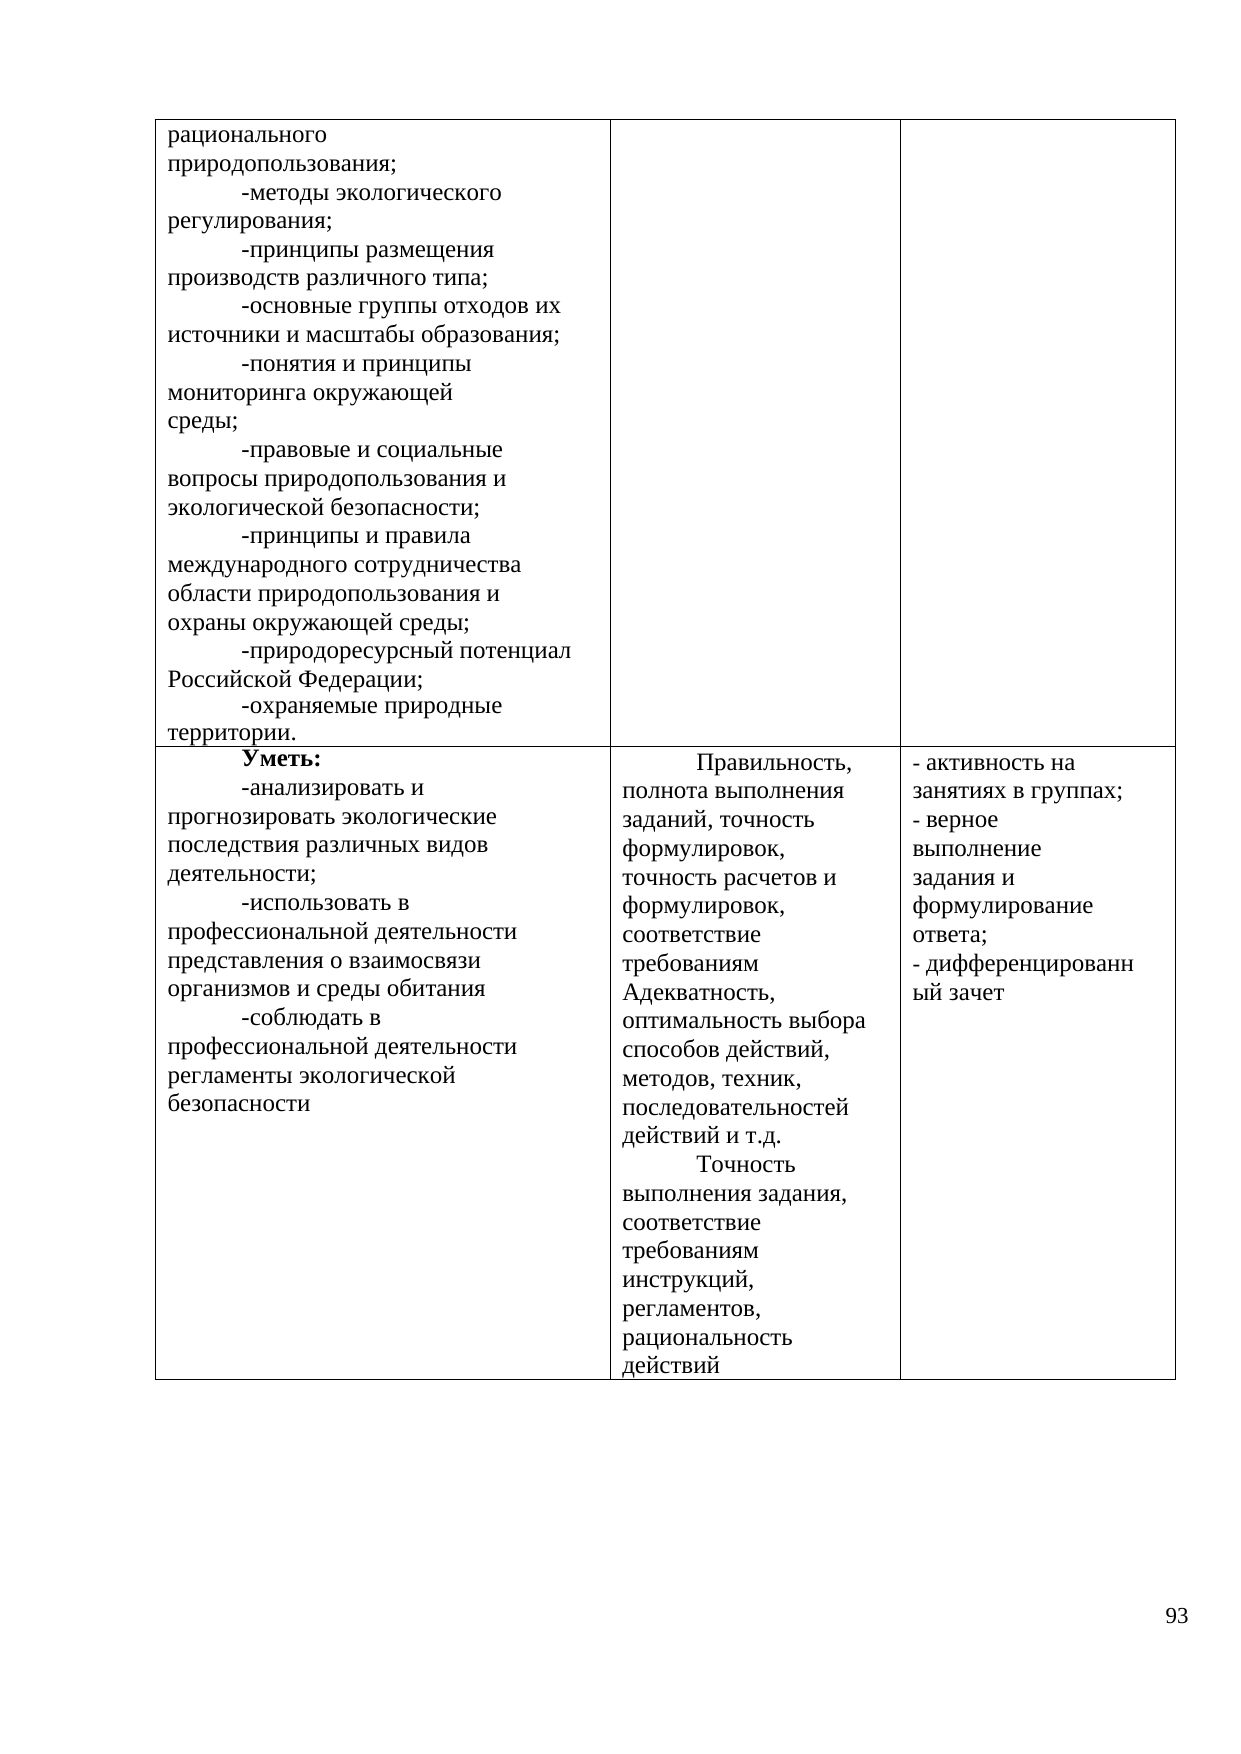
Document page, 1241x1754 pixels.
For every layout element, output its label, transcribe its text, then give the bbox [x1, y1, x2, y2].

table_cell Правильность, полнота выполнения заданий, точность формулировок, точность расчетов и формулировок, соответствие требованиям Адекватность, оптимальность выбора способов действий, методов, техник, последовательностей действий и т.д. Точность выполнения задания, соответствие требованиям инструкций, регламентов, рациональность действий [611, 747, 900, 1379]
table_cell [611, 120, 900, 746]
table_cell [901, 120, 1175, 746]
table_cell Уметь: -анализировать и прогнозировать экологические последствия различных видов деятельности; -использовать в профессиональной деятельности представления о взаимосвязи организмов и среды обитания -соблюдать в профессиональной деятельности регламенты экологической безопасности [156, 747, 610, 1379]
table_cell активность на занятиях в группах; верное выполнение задания и формулирование ответа; дифференцированный зачет [901, 747, 1175, 1379]
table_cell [156, 120, 610, 746]
